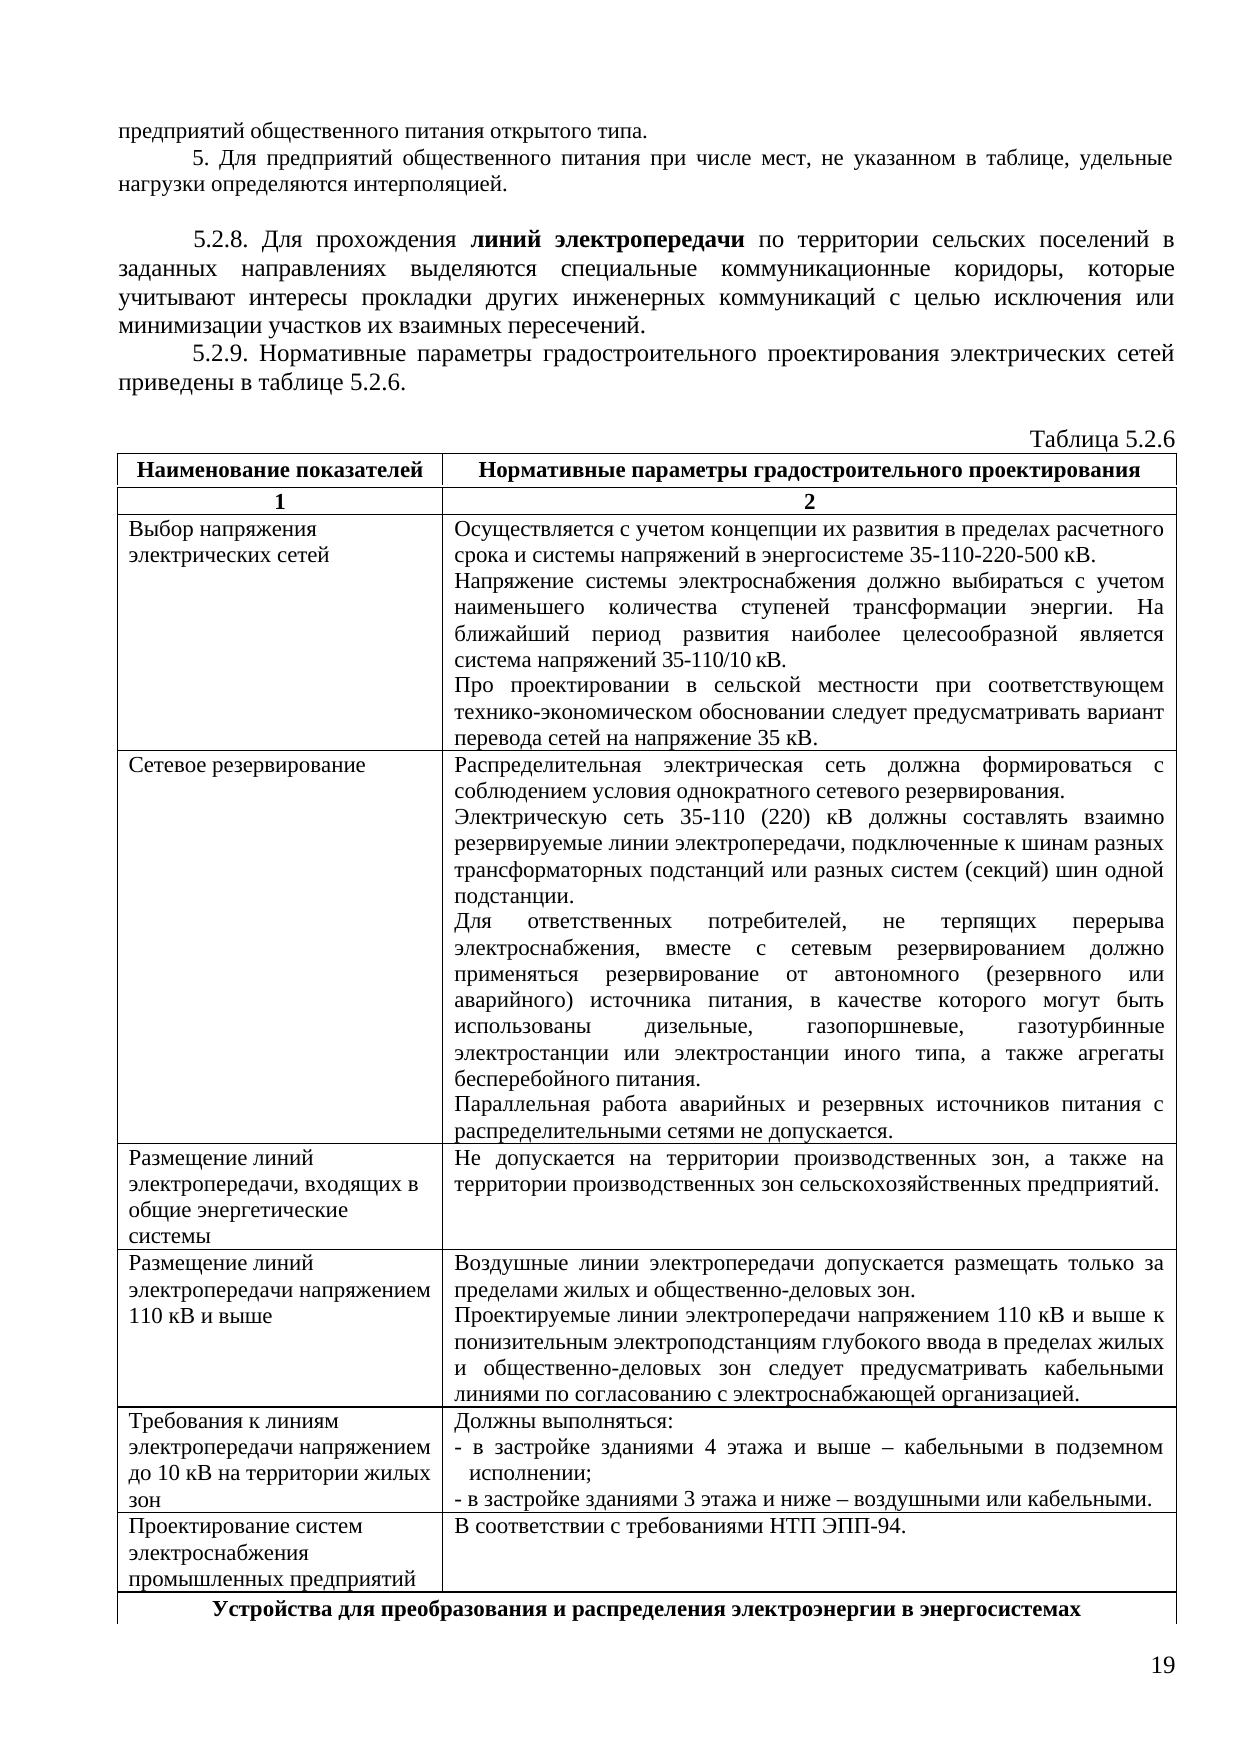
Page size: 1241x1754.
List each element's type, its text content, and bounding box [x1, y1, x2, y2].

table_cell В соответствии с требованиями НТП ЭПП-94. [443, 1513, 1176, 1591]
text Таблица 5.2.6 [118, 424, 1175, 453]
table_cell Распределительная электрическая сеть должна формироваться с соблюдением условия однократного сетевого резервирования. Электрическую сеть 35-110 (220) кВ должны составлять взаимно резервируемые линии электропередачи, подключенные к шинам разных трансформаторных подстанций или разных систем (секций) шин одной подстанции. Для ответственных потребителей, не терпящих перерыва электроснабжения, вместе с сетевым резервированием должно применяться резервирование от автономного (резервного или аварийного) источника питания, в качестве которого могут быть использованы дизельные, газопоршневые, газотурбинные электростанции или электростанции иного типа, а также агрегаты бесперебойного питания. Параллельная работа аварийных и резервных источников питания с распределительными сетями не допускается. [443, 751, 1176, 1143]
table_header Наименование показателей [118, 454, 442, 485]
table_header Нормативные параметры градостроительного проектирования [443, 454, 1176, 485]
table_cell Требования к линиям электропередачи напряжением до 10 кВ на территории жилых зон [118, 1408, 442, 1512]
table_cell Проектирование систем электроснабжения промышленных предприятий [118, 1513, 442, 1591]
table_cell Осуществляется с учетом концепции их развития в пределах расчетного срока и системы напряжений в энергосистеме 35-110-220-500 кВ. Напряжение системы электроснабжения должно выбираться с учетом наименьшего количества ступеней трансформации энергии. На ближайший период развития наиболее целесообразной является система напряжений 35-110/10 кВ. Про проектировании в сельской местности при соответствующем технико-экономическом обосновании следует предусматривать вариант перевода сетей на напряжение 35 кВ. [443, 515, 1176, 750]
table_cell Выбор напряжения электрических сетей [118, 515, 442, 750]
table_header 1 [118, 488, 442, 514]
table_cell Должны выполняться: - в застройке зданиями 4 этажа и выше – кабельными в подземном исполнении; - в застройке зданиями 3 этажа и ниже – воздушными или кабельными. [443, 1408, 1176, 1512]
table_cell Сетевое резервирование [118, 751, 442, 1143]
text 5. Для предприятий общественного питания при числе мест, не указанном в таблице, удельные нагрузки определяются интерполяцией. [118, 144, 1175, 196]
table_cell Не допускается на территории производственных зон, а также на территории производственных зон сельскохозяйственных предприятий. [443, 1144, 1176, 1249]
table_cell Размещение линий электропередачи напряжением 110 кВ и выше [118, 1250, 442, 1406]
text 5.2.9. Нормативные параметры градостроительного проектирования электрических сетей приведены в таблице 5.2.6. [118, 339, 1175, 396]
table_cell Устройства для преобразования и распределения электроэнергии в энергосистемах [118, 1593, 1176, 1624]
table_cell Размещение линий электропередачи, входящих в общие энергетические системы [118, 1144, 442, 1249]
text 5.2.8. Для прохождения линий электропередачи по территории сельских поселений в заданных направлениях выделяются специальные коммуникационные коридоры, которые учитывают интересы прокладки других инженерных коммуникаций с целью исключения или минимизации участков их взаимных пересечений. [118, 225, 1175, 339]
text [118, 118, 1175, 144]
table_header 2 [443, 488, 1176, 514]
table_cell Воздушные линии электропередачи допускается размещать только за пределами жилых и общественно-деловых зон. Проектируемые линии электропередачи напряжением 110 кВ и выше к понизительным электроподстанциям глубокого ввода в пределах жилых и общественно-деловых зон следует предусматривать кабельными линиями по согласованию с электроснабжающей организацией. [443, 1250, 1176, 1406]
